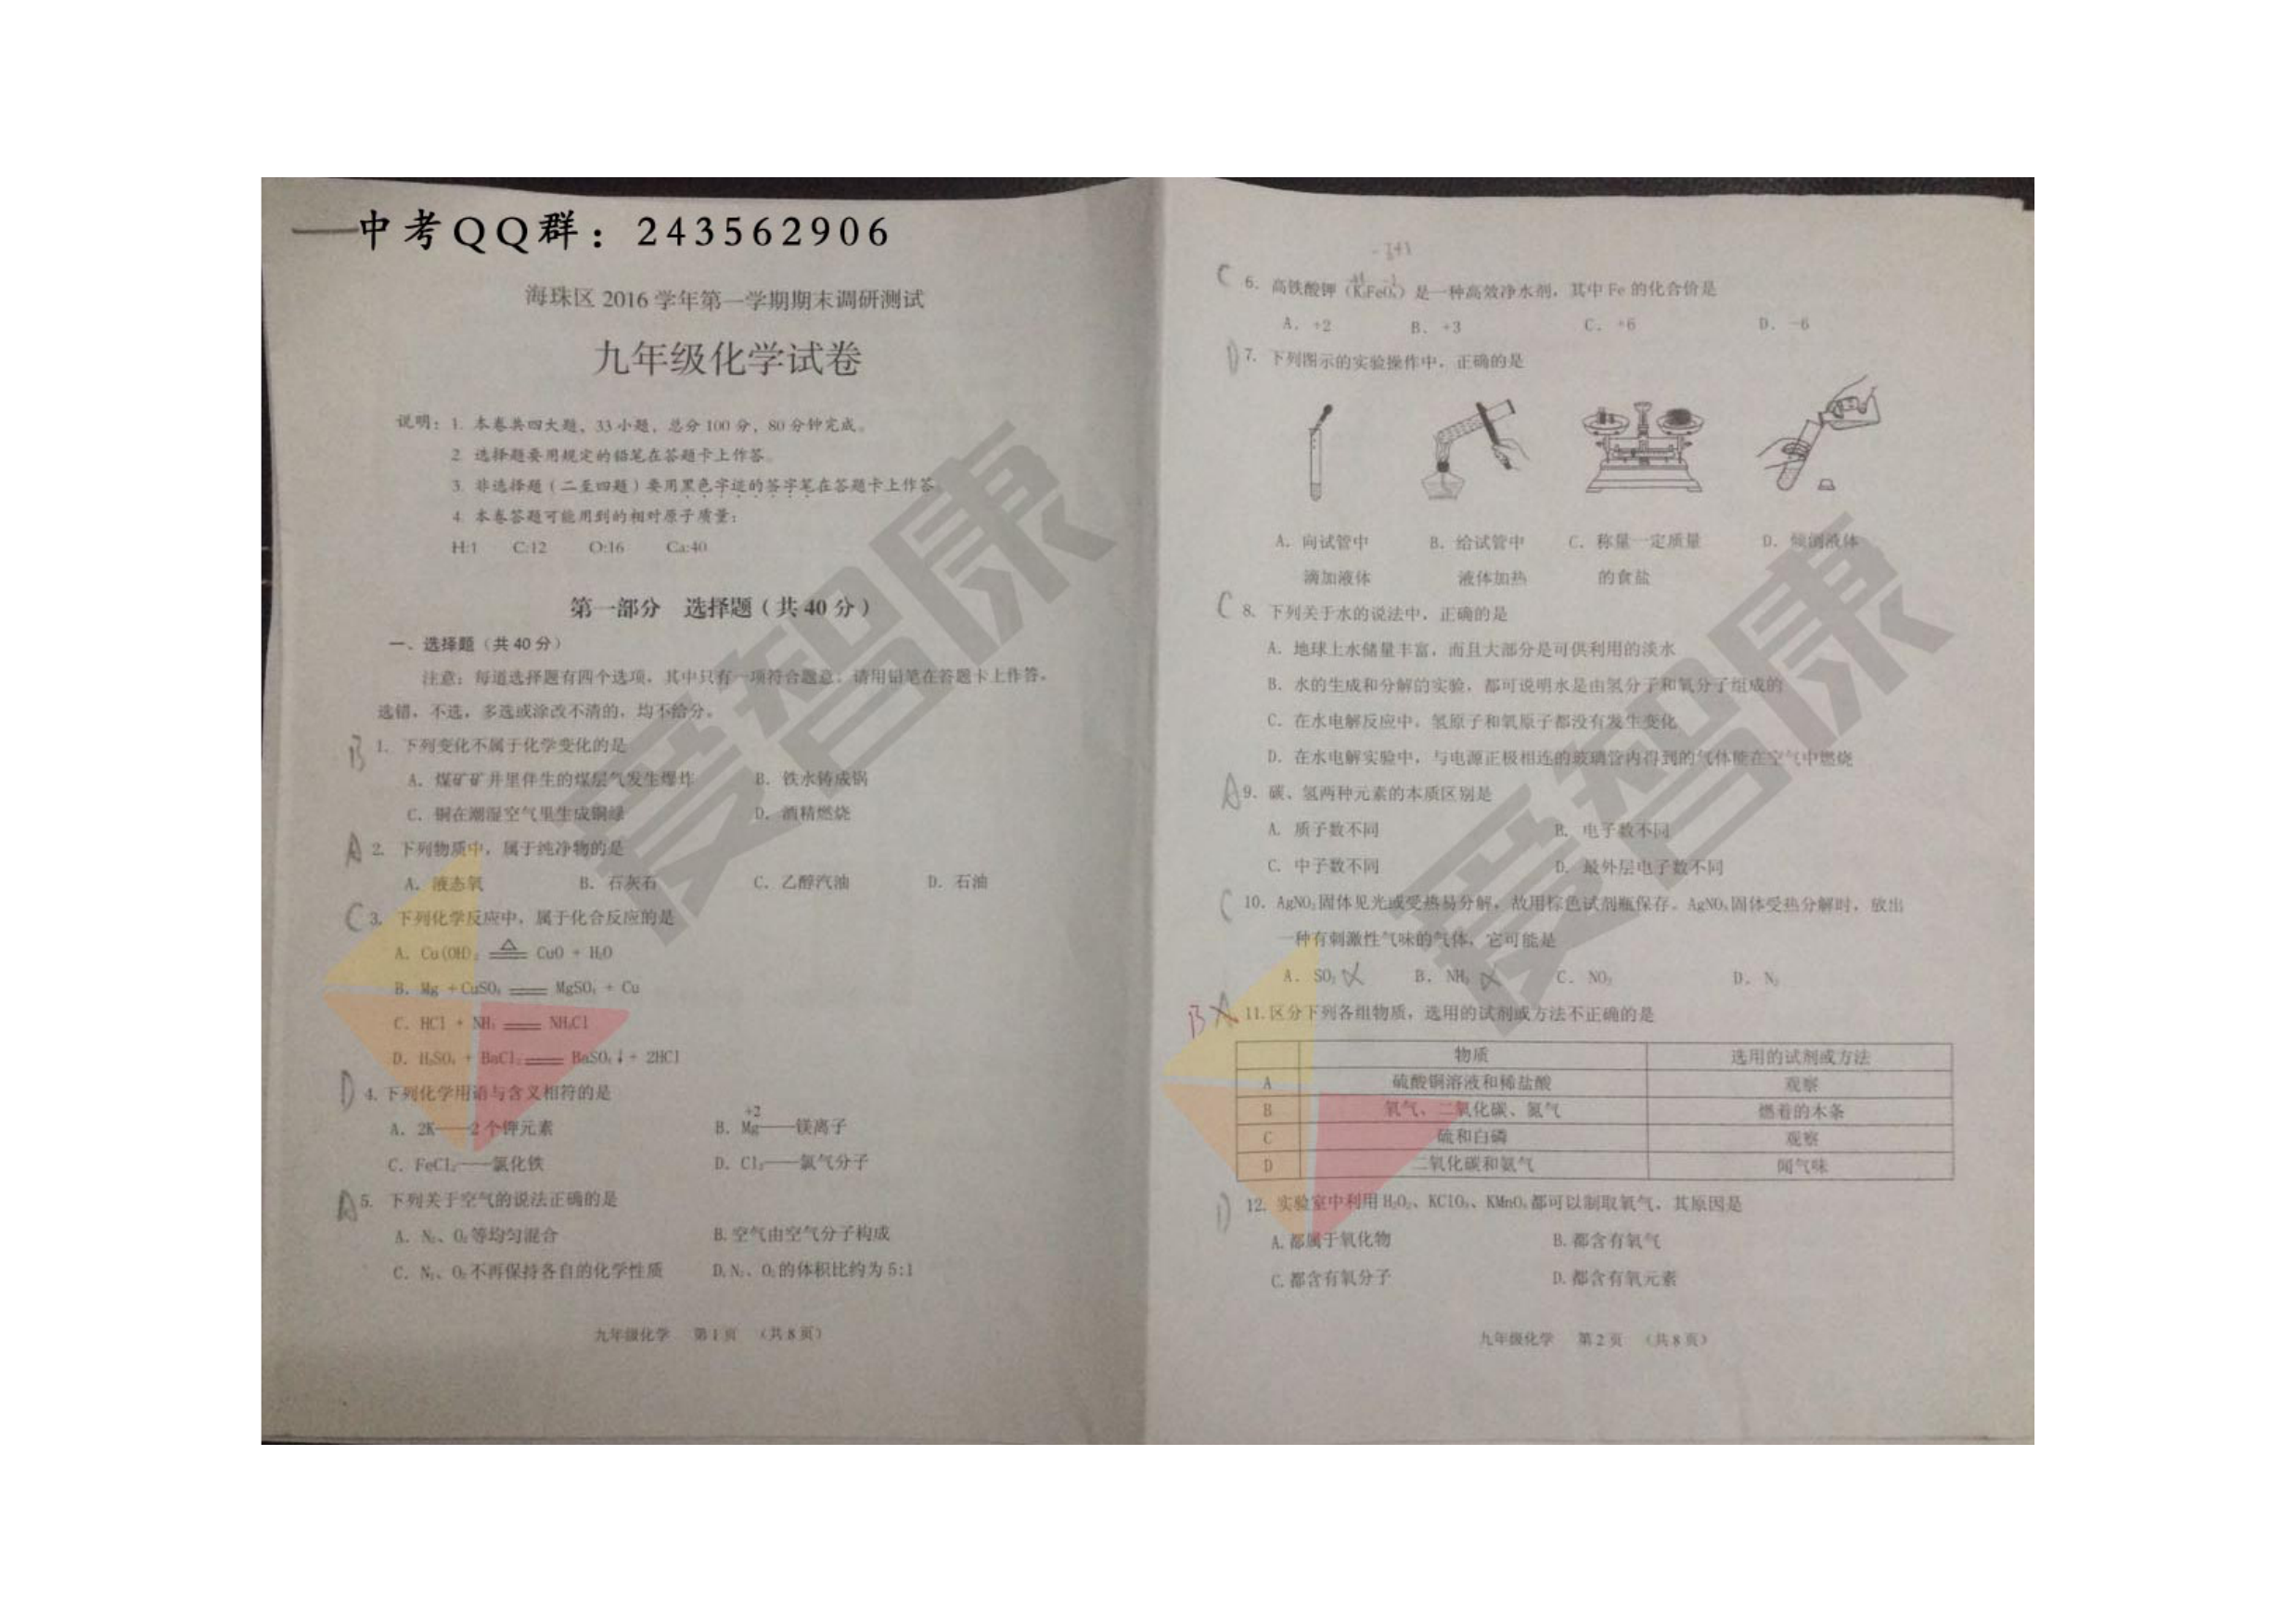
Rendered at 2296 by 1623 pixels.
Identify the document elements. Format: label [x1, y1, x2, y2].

picture [261, 177, 2035, 1445]
